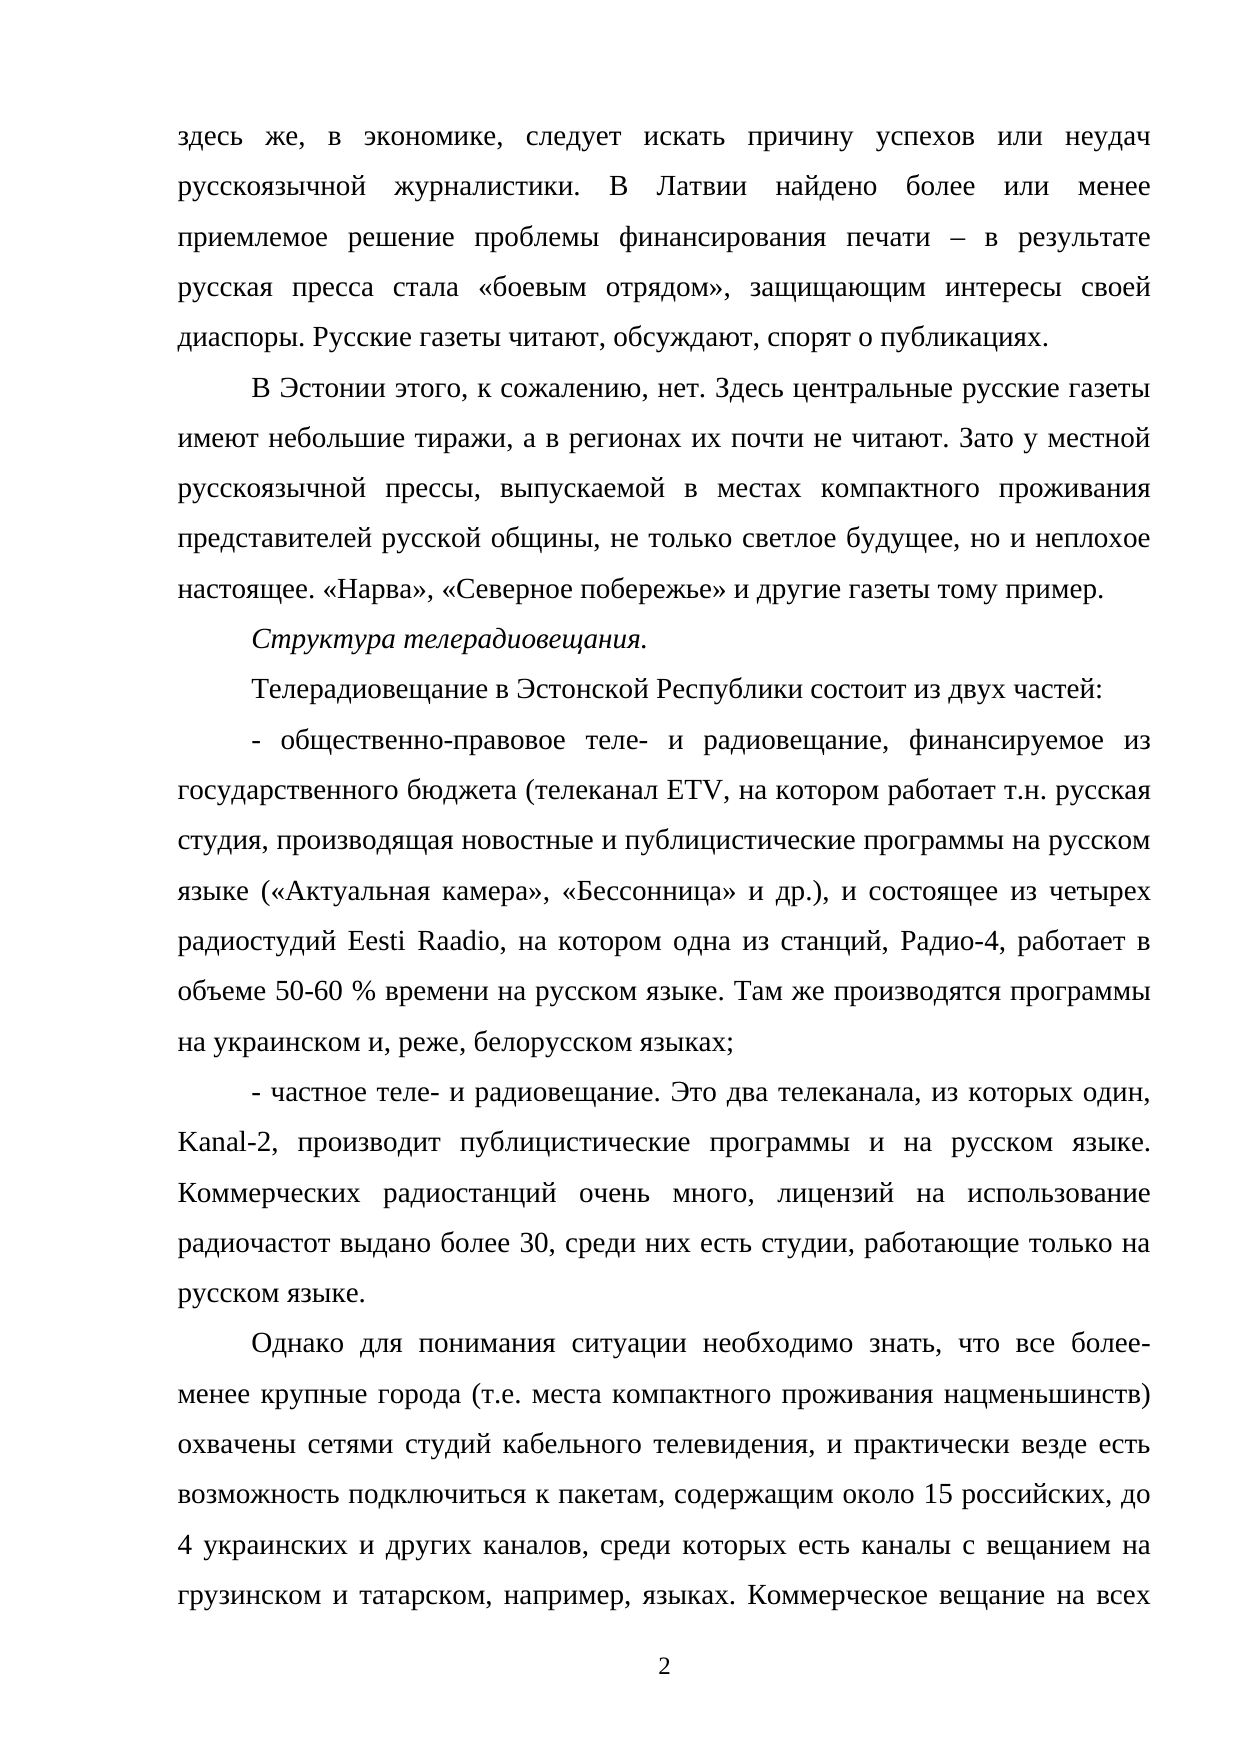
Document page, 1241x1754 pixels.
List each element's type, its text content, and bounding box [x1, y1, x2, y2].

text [177, 1326, 1152, 1611]
subtitle Структура телерадиовещания. [177, 621, 1152, 655]
text В Эстонии этого, к сожалению, нет. Здесь центральные русские газеты имеют небольшие тиражи, а в регионах их почти не читают. Зато у местной русскоязычной прессы, выпускаемой в местах компактного проживания представителей русской общины, не только светлое будущее, но и неплохое настоящее. «Нарва», «Северное побережье» и другие газеты тому пример. [177, 370, 1152, 604]
text - частное теле- и радиовещание. Это два телеканала, из которых один, Kanal-2, производит публицистические программы и на русском языке. Коммерческих радиостанций очень много, лицензий на использование радиочастот выдано более 30, среди них есть студии, работающие только на русском языке. [177, 1074, 1152, 1309]
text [177, 118, 1152, 353]
text - общественно-правовое теле- и радиовещание, финансируемое из государственного бюджета (телеканал ETV, на котором работает т.н. русская студия, производящая новостные и публицистические программы на русском языке («Актуальная камера», «Бессонница» и др.), и состоящее из четырех радиостудий Eesti Raadio, на котором одна из станций, Радио-4, работает в объеме 50-60 % времени на русском языке. Там же производятся программы на украинском и, реже, белорусском языках; [177, 722, 1152, 1057]
text Телерадиовещание в Эcтонской Республики состоит из двух частей: [177, 672, 1152, 705]
